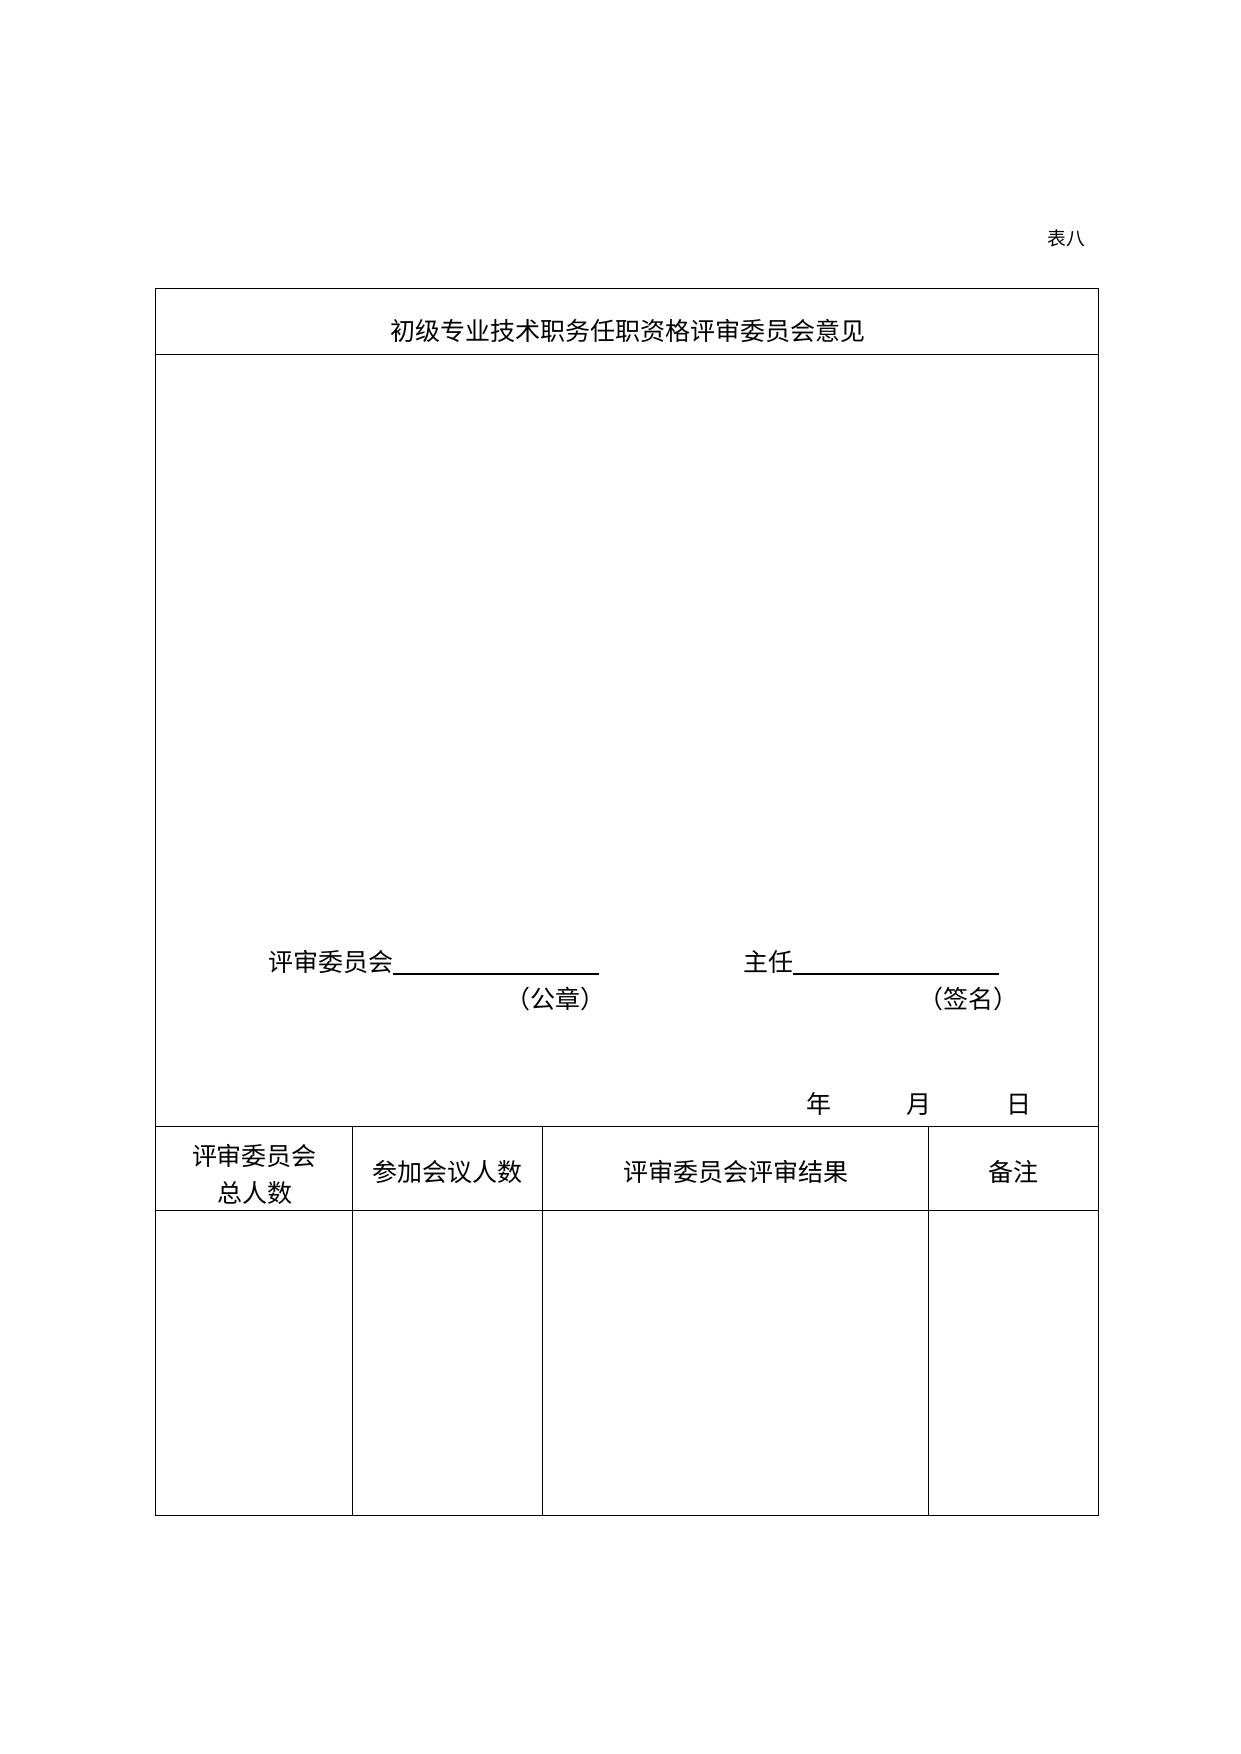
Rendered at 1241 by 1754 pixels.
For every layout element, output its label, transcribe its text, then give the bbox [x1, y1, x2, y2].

table_cell [543, 1211, 928, 1515]
table_cell 评审委员会总人数 [156, 1127, 352, 1210]
table_cell [929, 1211, 1098, 1515]
table_cell 备注 [929, 1127, 1098, 1210]
table_cell [156, 1211, 352, 1515]
table_cell [353, 1211, 542, 1515]
text 表八 [137, 224, 1085, 251]
table_header 初级专业技术职务任职资格评审委员会意见 [156, 289, 1098, 354]
table_cell 评审委员会 主任 （公章） （签名） 年 月 日 [156, 355, 1098, 1126]
table_cell 评审委员会评审结果 [543, 1127, 928, 1210]
table_cell 参加会议人数 [353, 1127, 542, 1210]
